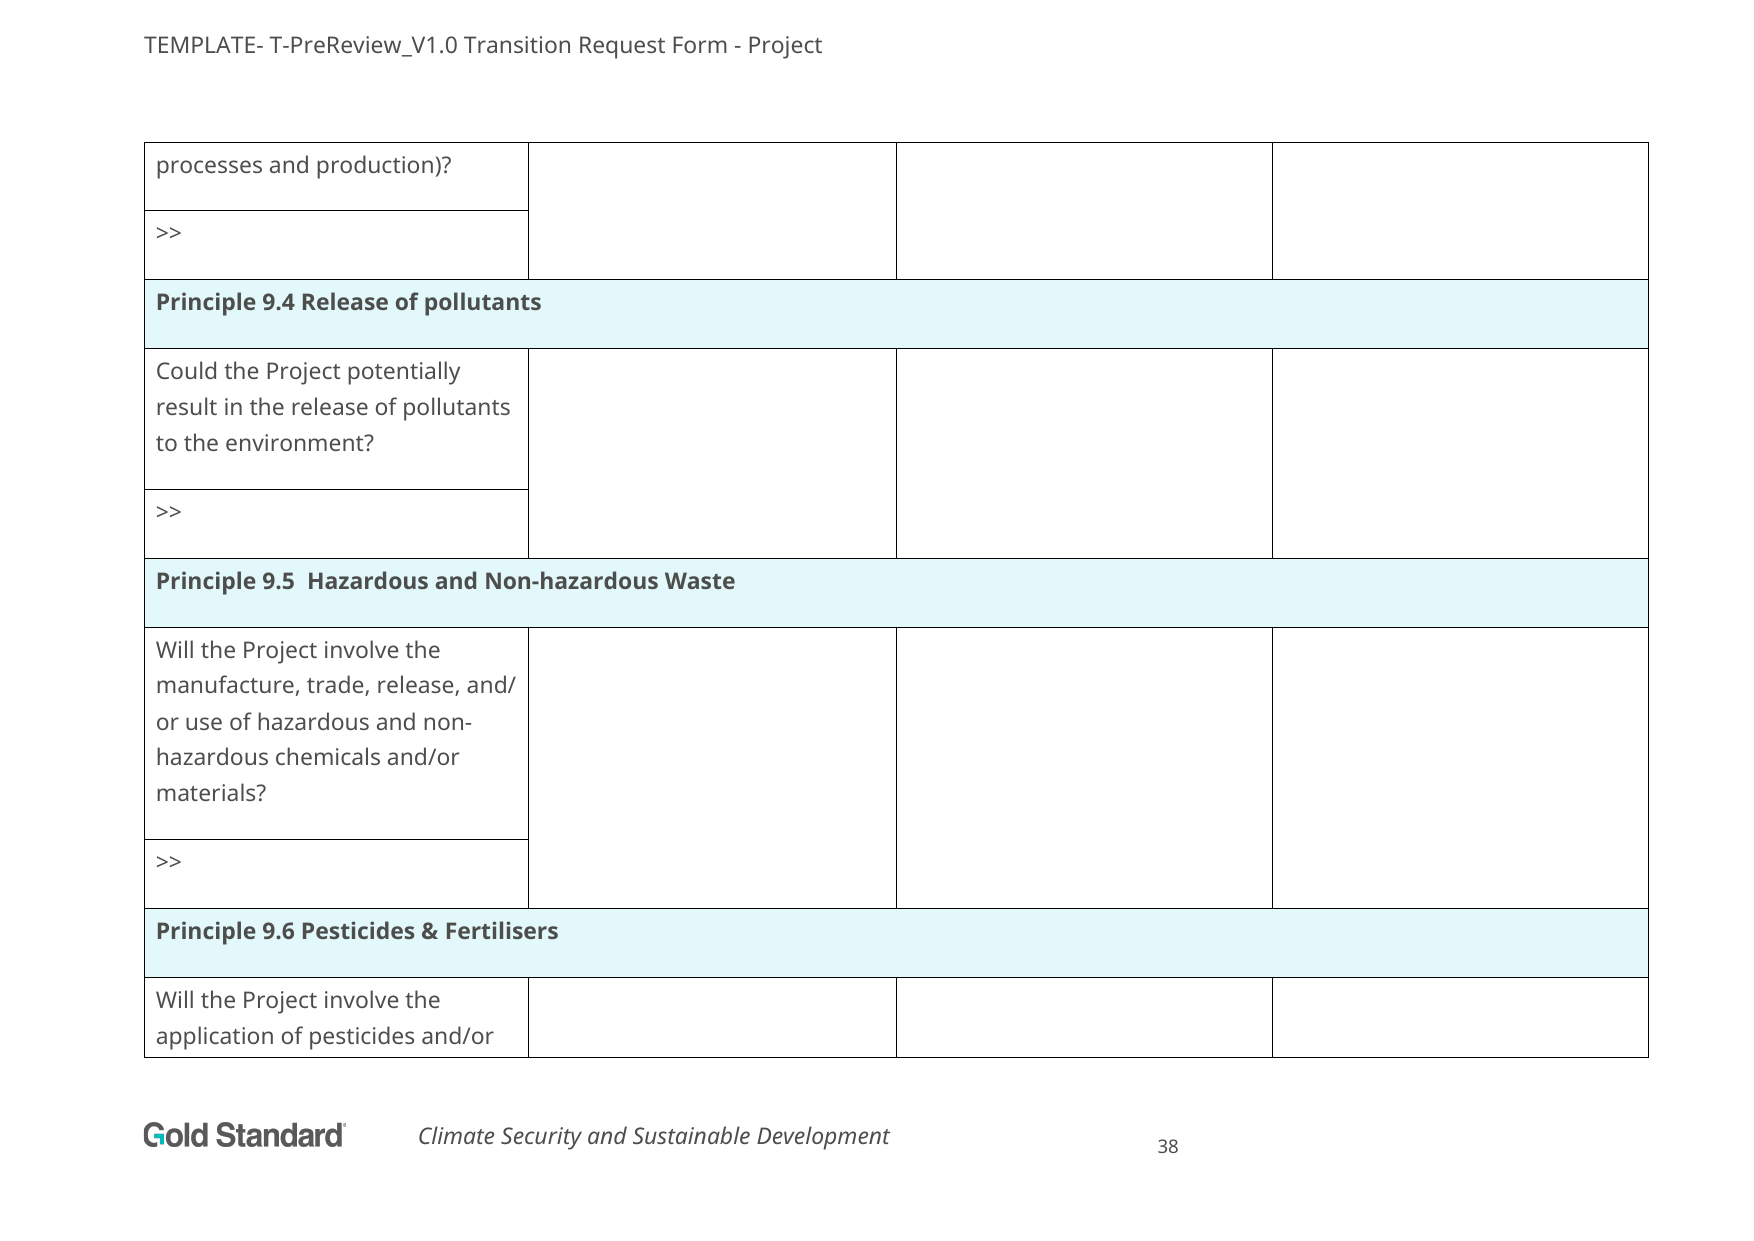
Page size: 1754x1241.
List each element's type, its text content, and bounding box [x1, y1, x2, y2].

table_cell [1273, 349, 1648, 558]
table_cell Principle 9.6 Pesticides & Fertilisers [145, 909, 1648, 977]
table_cell >> [145, 840, 528, 908]
table_cell [1273, 628, 1648, 908]
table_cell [145, 143, 528, 210]
table_cell [529, 978, 896, 1057]
table_cell Could the Project potentially result in the release of pollutants to the environment? [145, 349, 528, 489]
table_cell [529, 143, 896, 279]
table_cell [897, 143, 1272, 279]
table_cell >> [145, 211, 528, 279]
table_cell Principle 9.4 Release of pollutants [145, 280, 1648, 348]
table_cell [529, 349, 896, 558]
table_cell [1273, 978, 1648, 1057]
table_cell [897, 628, 1272, 908]
table_cell [897, 349, 1272, 558]
table_cell [897, 978, 1272, 1057]
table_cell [145, 978, 528, 1057]
table_cell Will the Project involve the manufacture, trade, release, and/ or use of hazardous and non-hazardous chemicals and/or materials? [145, 628, 528, 839]
table_cell Principle 9.5 Hazardous and Non-hazardous Waste [145, 559, 1648, 627]
table_cell [529, 628, 896, 908]
table_cell >> [145, 490, 528, 558]
table_cell [1273, 143, 1648, 279]
